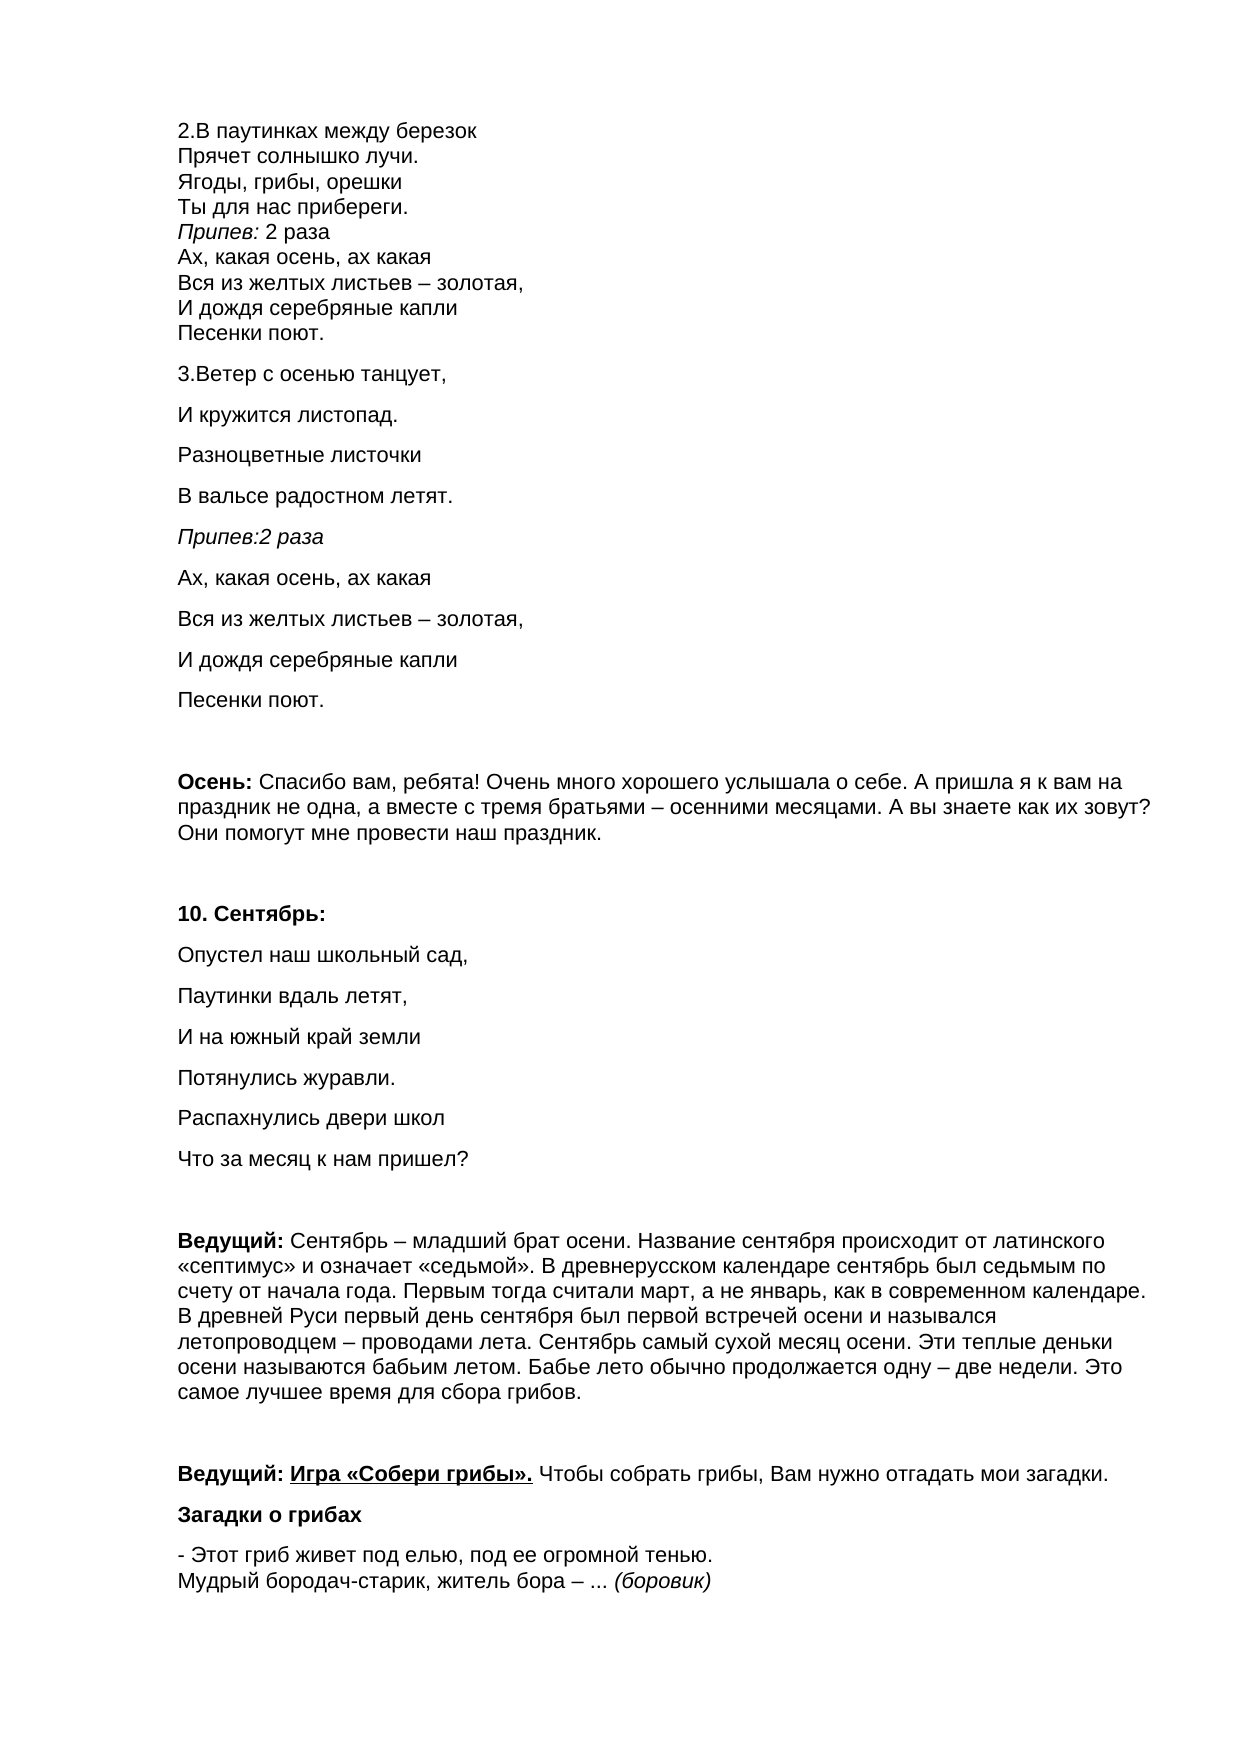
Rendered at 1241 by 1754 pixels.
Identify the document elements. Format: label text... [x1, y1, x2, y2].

text И на южный край земли [177, 1023, 1152, 1049]
text Ведущий: Игра «Собери грибы». Чтобы собрать грибы, Вам нужно отгадать мои загадки. [177, 1461, 1152, 1486]
text Распахнулись двери школ [177, 1105, 1152, 1130]
text Что за месяц к нам пришел? [177, 1146, 1152, 1171]
text Загадки о грибах [177, 1501, 1152, 1527]
text Ведущий: Сентябрь – младший брат осени. Название сентября происходит от латинского «септимус» и означает «седьмой». В древнерусском календаре сентябрь был седьмым по счету от начала года. Первым тогда считали март, а не январь, как в современном календаре. В древней Руси первый день сентября был первой встречей осени и назывался летопроводцем – проводами лета. Сентябрь самый сухой месяц осени. Эти теплые деньки осени называются бабьим летом. Бабье лето обычно продолжается одну – две недели. Это самое лучшее время для сбора грибов. [177, 1228, 1152, 1404]
text Потянулись журавли. [177, 1064, 1152, 1089]
text Паутинки вдаль летят, [177, 983, 1152, 1008]
text Припев:2 раза [177, 524, 1152, 549]
text Разноцветные листочки [177, 442, 1152, 467]
text И кружится листопад. [177, 401, 1152, 427]
text Вся из желтых листьев – золотая, [177, 606, 1152, 631]
text 2.В паутинках между березок Прячет солнышко лучи. Ягоды, грибы, орешки Ты для нас прибереги. Припев: 2 раза Ах, какая осень, ах какая Вся из желтых листьев – золотая, И дождя серебряные капли Песенки поют. [177, 118, 1152, 345]
text Опустел наш школьный сад, [177, 942, 1152, 967]
text Осень: Спасибо вам, ребята! Очень много хорошего услышала о себе. А пришла я к вам на праздник не одна, а вместе с тремя братьями – осенними месяцами. А вы знаете как их зовут? Они помогут мне провести наш праздник. [177, 769, 1152, 844]
text И дождя серебряные капли [177, 646, 1152, 672]
text Ах, какая осень, ах какая [177, 565, 1152, 590]
text 3.Ветер с осенью танцует, [177, 361, 1152, 386]
text 10. Сентябрь: [177, 901, 1152, 926]
text В вальсе радостном летят. [177, 483, 1152, 508]
text - Этот гриб живет под елью, под ее огромной тенью. Мудрый бородач-старик, житель бора – ... (боровик) [177, 1542, 1152, 1593]
text Песенки поют. [177, 687, 1152, 712]
